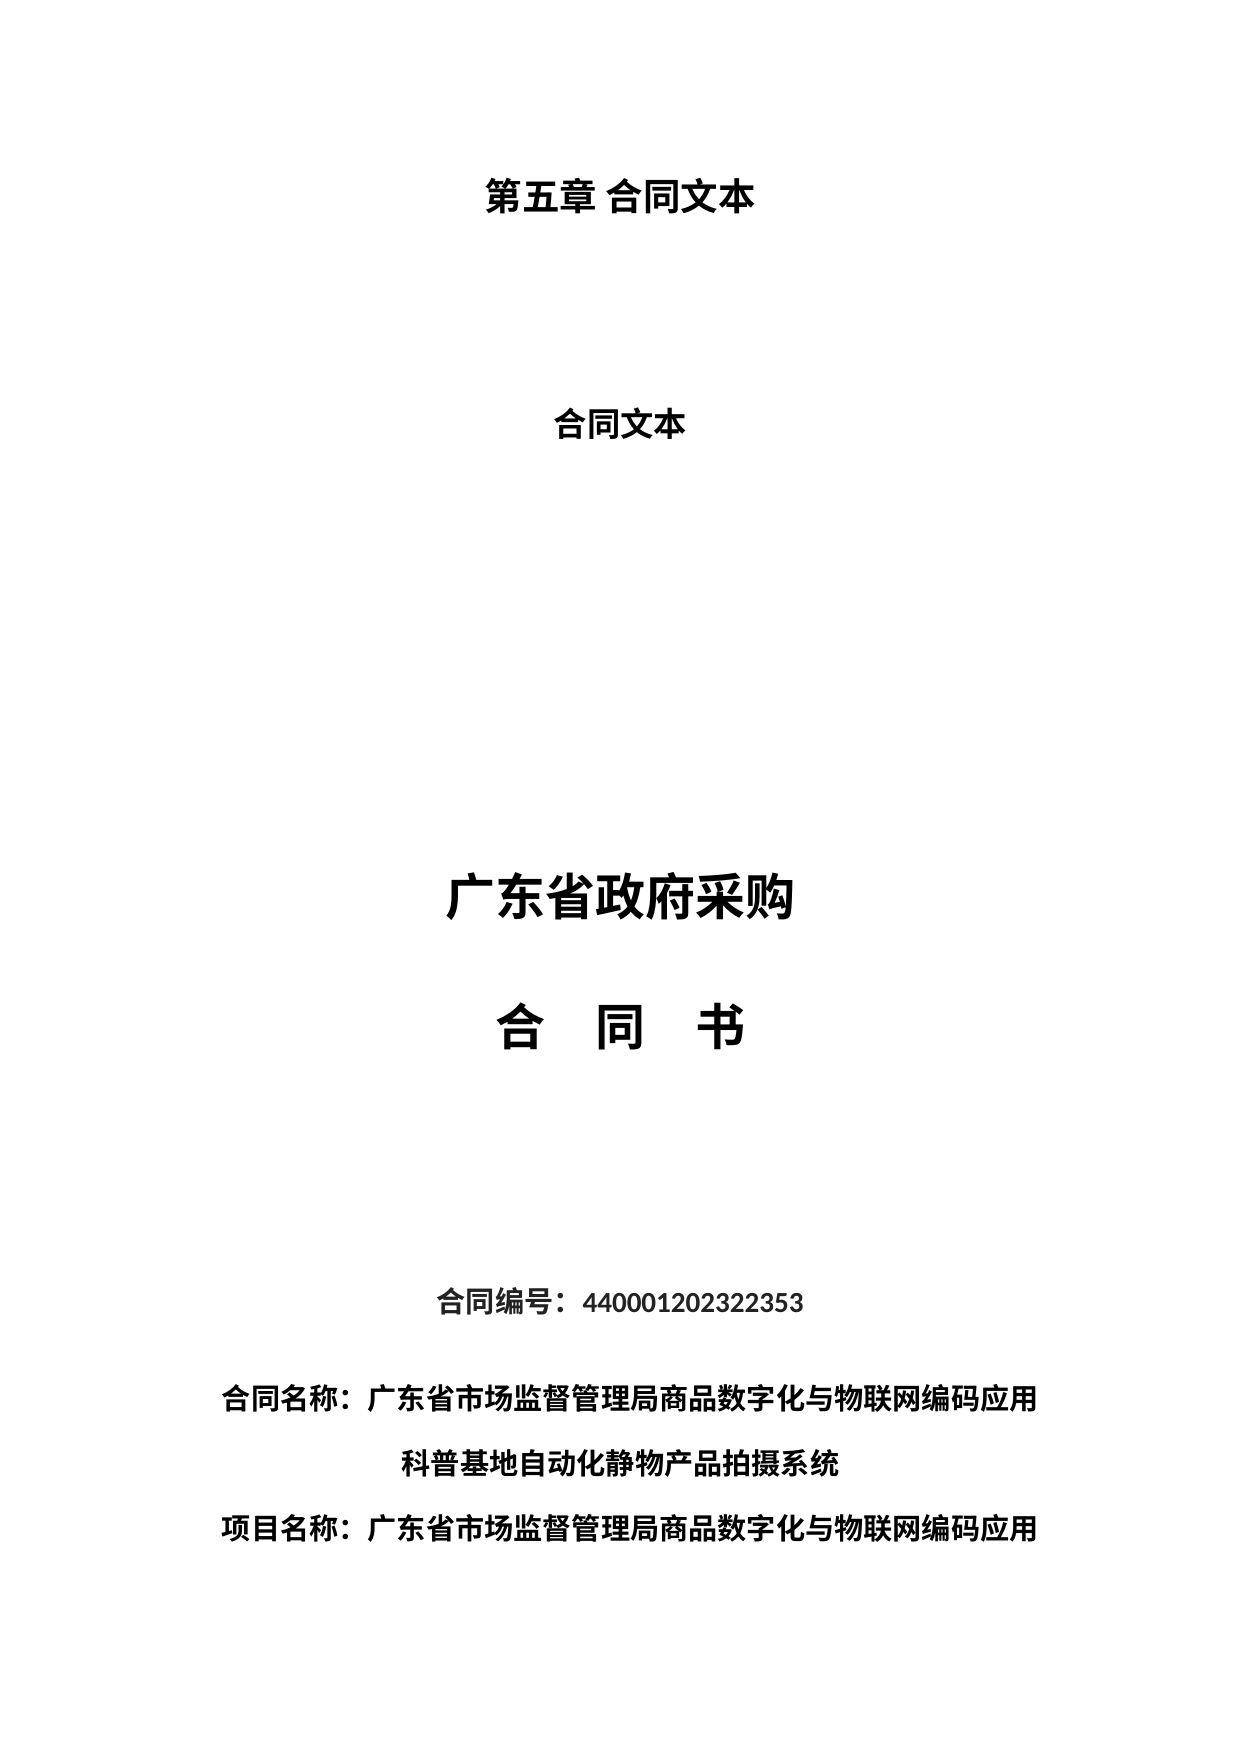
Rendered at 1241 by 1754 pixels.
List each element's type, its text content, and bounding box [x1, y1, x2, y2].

text 广东省政府采购 [187, 844, 1053, 942]
text 合同文本 [187, 389, 1053, 454]
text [187, 1494, 1053, 1559]
text 合 同 书 [187, 974, 1053, 1072]
text 合同编号：440001202322353 [187, 1267, 1053, 1332]
text 第五章 合同文本 [187, 162, 1053, 227]
text 合同名称：广东省市场监督管理局商品数字化与物联网编码应用科普基地自动化静物产品拍摄系统 [187, 1364, 1053, 1494]
